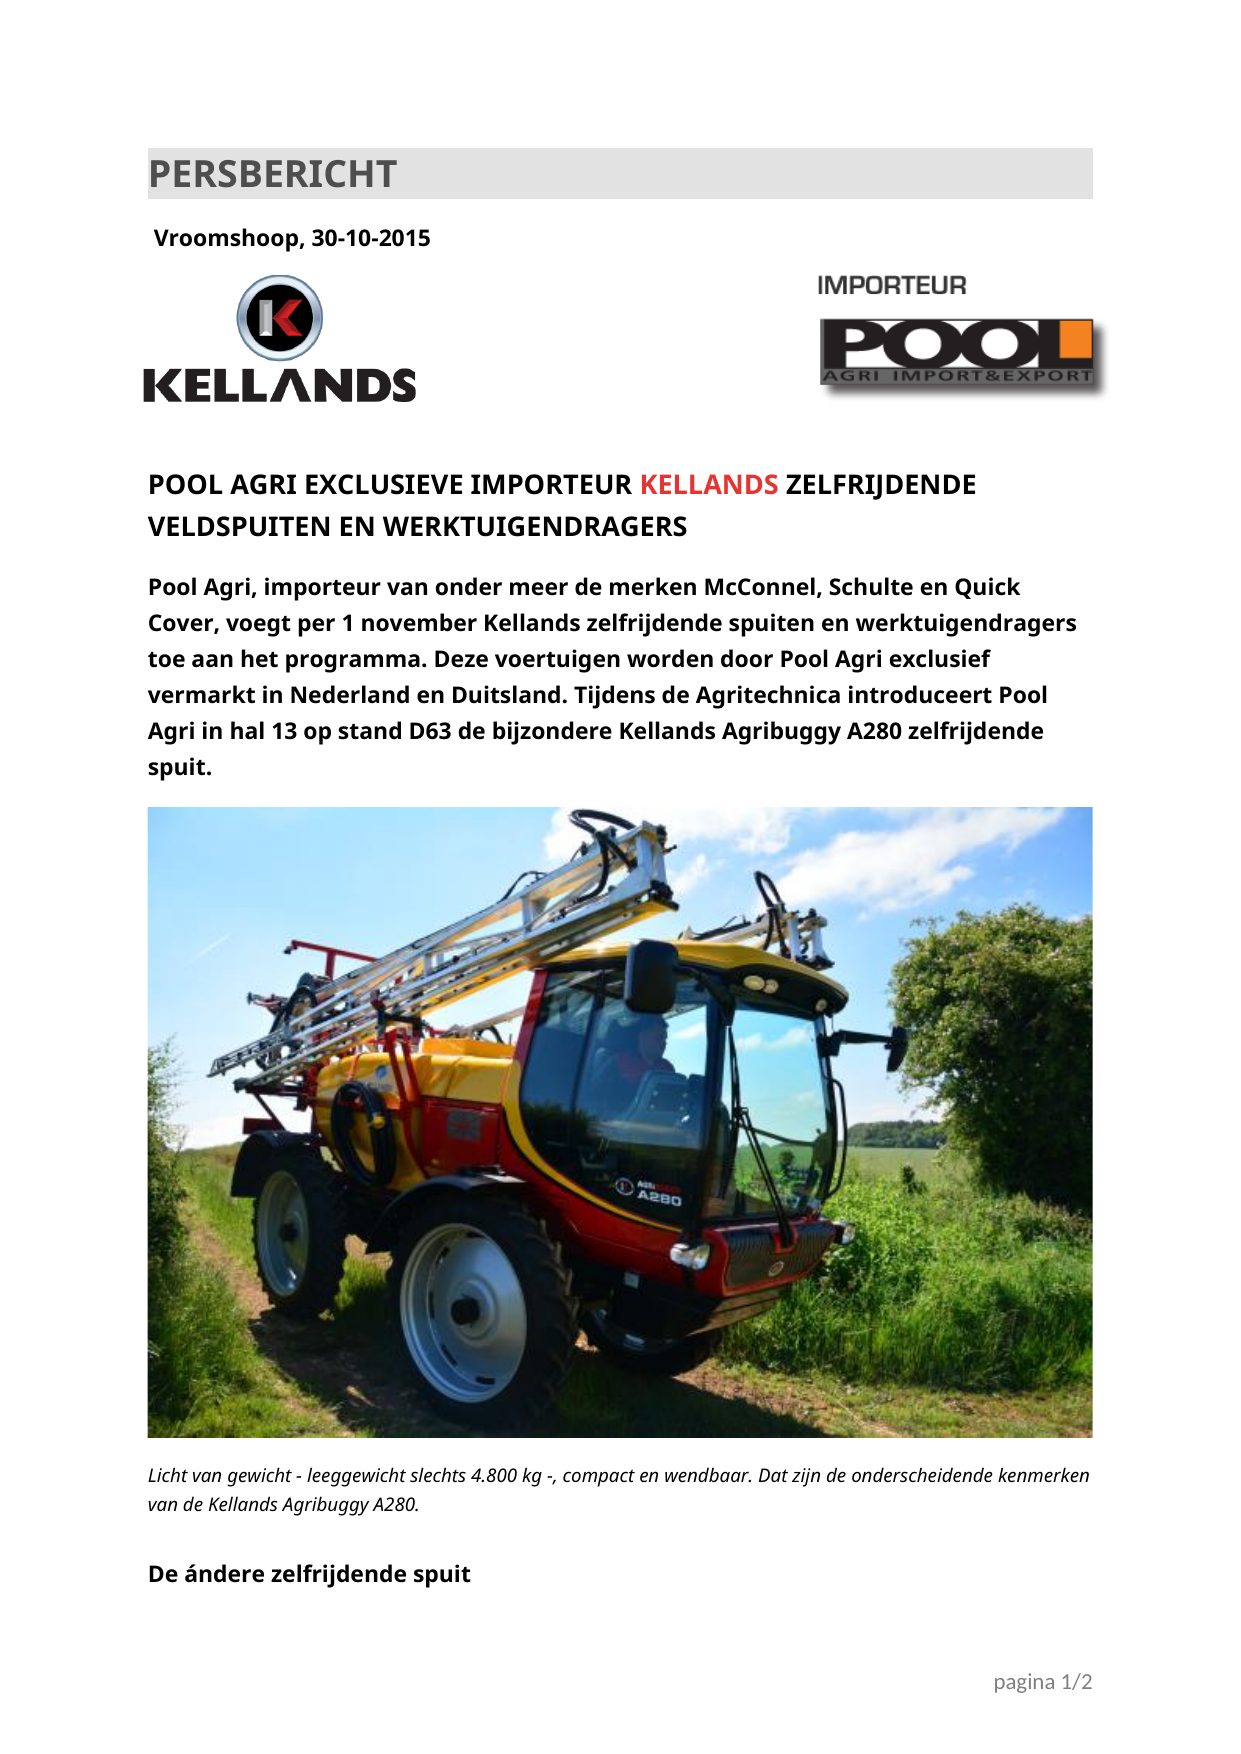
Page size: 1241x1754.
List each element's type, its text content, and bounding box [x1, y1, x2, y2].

text PErsbericht [148, 148, 1093, 199]
picture [818, 275, 1111, 403]
picture [143, 275, 416, 402]
picture [147, 807, 1093, 1438]
text Vroomshoop, 30-10-2015 [148, 222, 1093, 253]
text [148, 1462, 1093, 1589]
text pool agri exclusieve importeur kellands zelfrijdende veldspuiten en werktuigendragers [148, 465, 1093, 544]
text Pool Agri, importeur van onder meer de merken McConnel, Schulte en Quick Cover, voegt per 1 november Kellands zelfrijdende spuiten en werktuigendragers toe aan het programma. Deze voertuigen worden door Pool Agri exclusief vermarkt in Nederland en Duitsland. Tijdens de Agritechnica introduceert Pool Agri in hal 13 op stand D63 de bijzondere Kellands Agribuggy A280 zelfrijdende spuit. [148, 571, 1093, 782]
